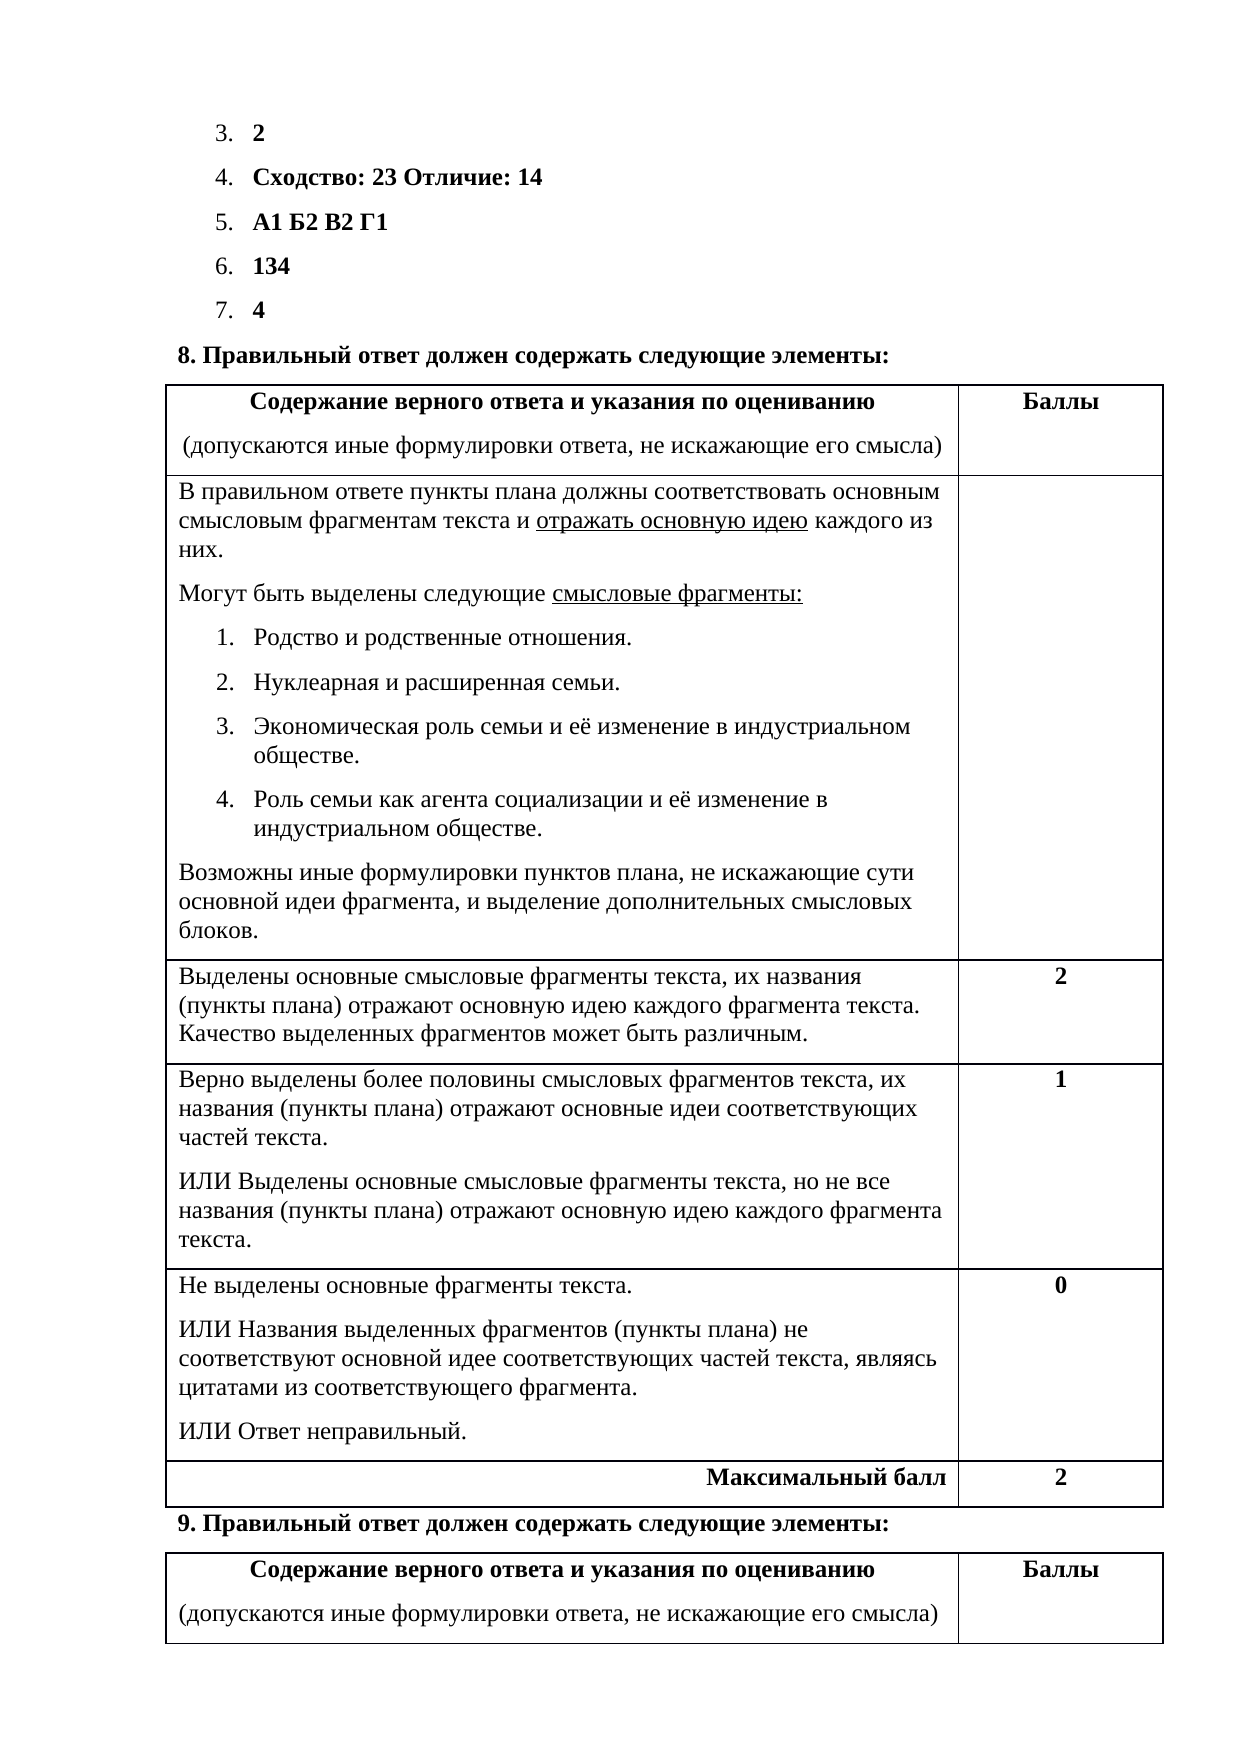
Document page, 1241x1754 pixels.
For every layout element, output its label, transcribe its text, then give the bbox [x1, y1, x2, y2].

table_cell 1 [959, 1065, 1162, 1268]
list 2 [215, 118, 1152, 147]
list 4 [215, 296, 1152, 324]
list 134 [215, 251, 1152, 280]
table_cell 2 [959, 1462, 1162, 1506]
table_cell 0 [959, 1270, 1162, 1460]
table_cell Выделены основные смысловые фрагменты текста, их названия (пункты плана) отражают основную идею каждого фрагмента текста. Качество выделенных фрагментов может быть различным. [167, 961, 958, 1063]
table_cell [959, 476, 1162, 959]
list Сходство: 23 Отличие: 14 [215, 162, 1152, 191]
table_header Содержание верного ответа и указания по оцениванию (допускаются иные формулировки ответа, не искажающие его смысла) [167, 1554, 958, 1642]
table_cell Верно выделены более половины смысловых фрагментов текста, их названия (пункты плана) отражают основные идеи соответствующих частей текста. ИЛИ Выделены основные смысловые фрагменты текста, но не все названия (пункты плана) отражают основную идею каждого фрагмента текста. [167, 1065, 958, 1268]
table_cell 2 [959, 961, 1162, 1063]
table_cell Не выделены основные фрагменты текста. ИЛИ Названия выделенных фрагментов (пункты плана) не соответствуют основной идее соответствующих частей текста, являясь цитатами из соответствующего фрагмента. ИЛИ Ответ неправильный. [167, 1270, 958, 1460]
text 8. Правильный ответ должен содержать следующие элементы: [177, 340, 1152, 369]
text 9. Правильный ответ должен содержать следующие элементы: [177, 1508, 1152, 1537]
table_cell В правильном ответе пункты плана должны соответствовать основным смысловым фрагментам текста и отражать основную идею каждого из них. Могут быть выделены следующие смысловые фрагменты: Родство и родственные отношения. Нуклеарная и расширенная семьи. Экономическая роль семьи и её изменение в индустриальном обществе. Роль семьи как агента социализации и её изменение в индустриальном обществе. Возможны иные формулировки пунктов плана, не искажающие сути основной идеи фрагмента, и выделение дополнительных смысловых блоков. [167, 476, 958, 959]
table_header Баллы [959, 386, 1162, 475]
table_header Содержание верного ответа и указания по оцениванию (допускаются иные формулировки ответа, не искажающие его смысла) [167, 386, 958, 475]
table_cell Максимальный балл [167, 1462, 958, 1506]
list А1 Б2 В2 Г1 [215, 207, 1152, 236]
table_header Баллы [959, 1554, 1162, 1642]
